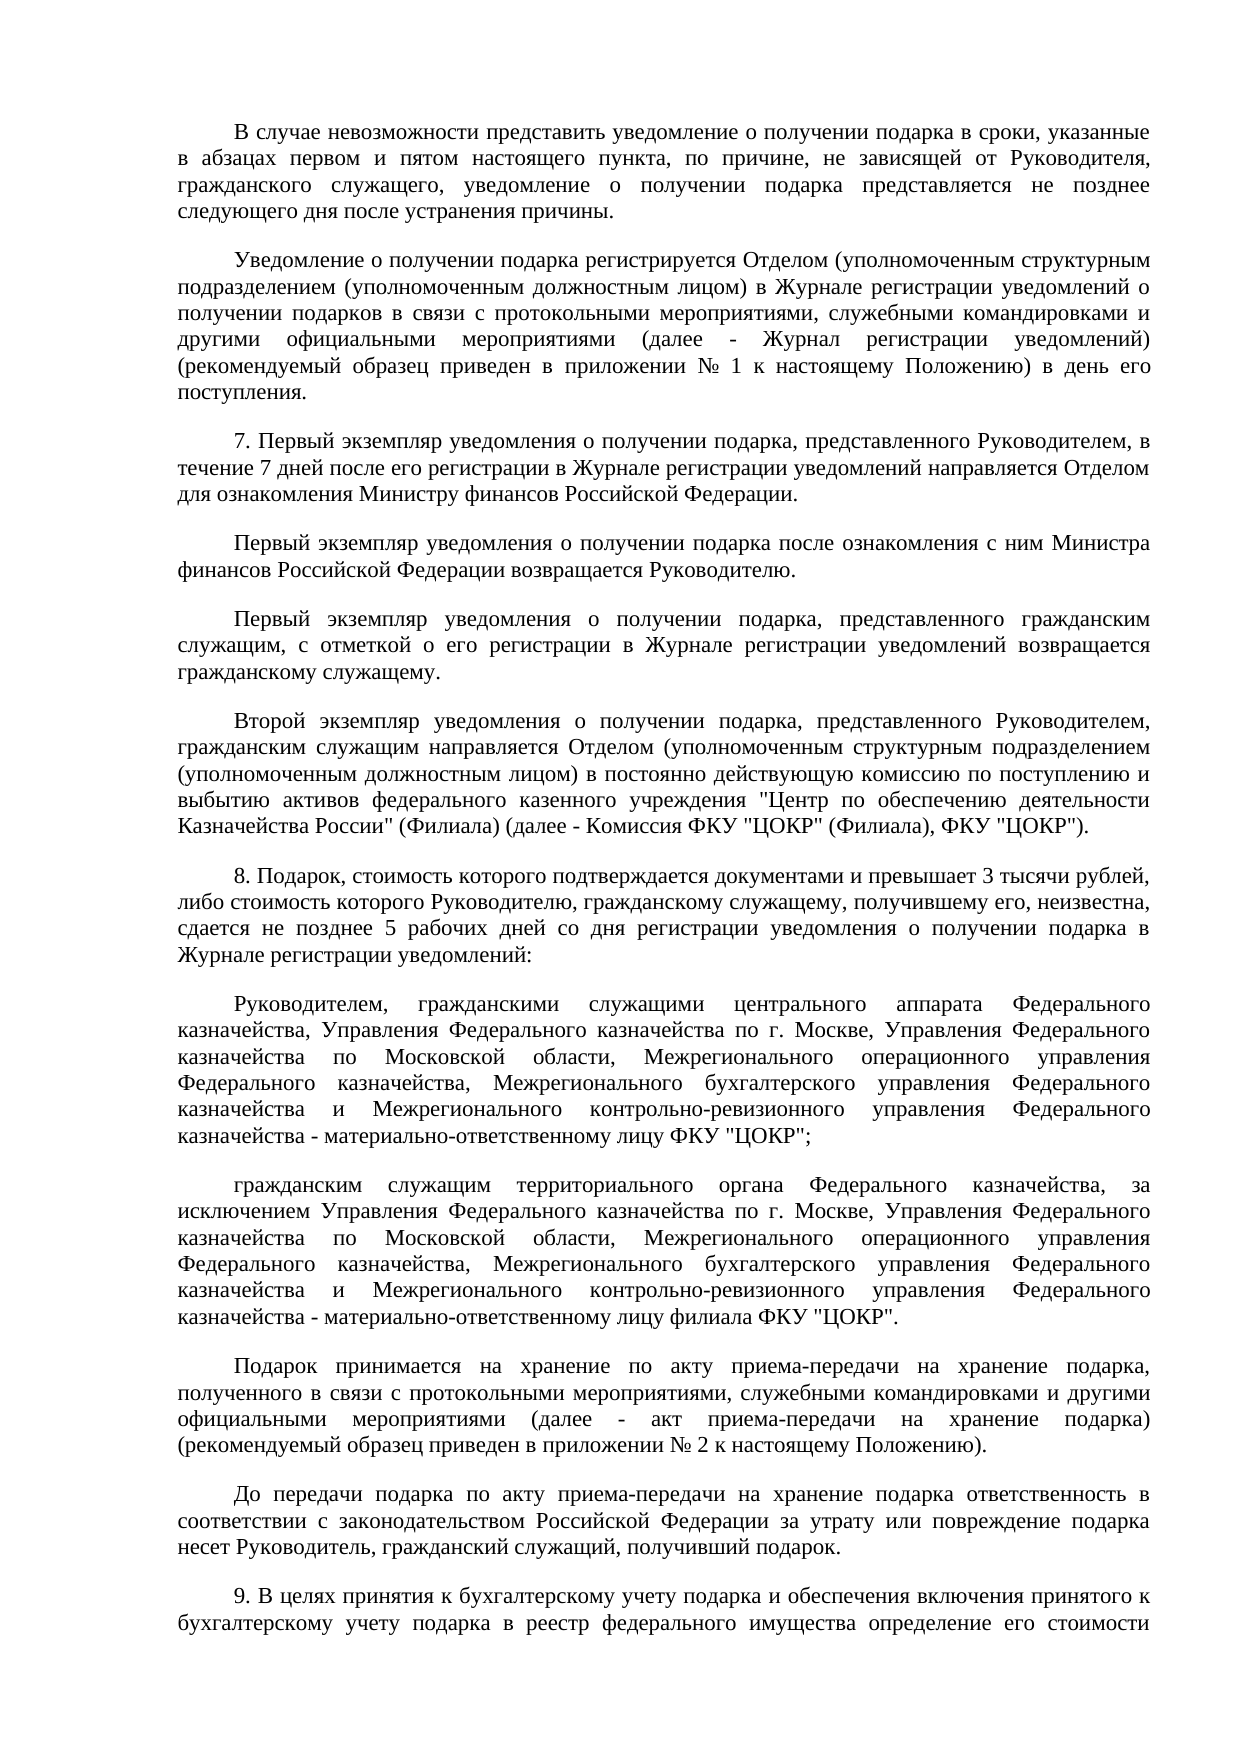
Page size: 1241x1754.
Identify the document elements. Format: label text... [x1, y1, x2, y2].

text 8. Подарок, стоимость которого подтверждается документами и превышает 3 тысячи рублей, либо стоимость которого Руководителю, гражданскому служащему, получившему его, неизвестна, сдается не позднее 5 рабочих дней со дня регистрации уведомления о получении подарка в Журнале регистрации уведомлений: [177, 862, 1152, 967]
text Уведомление о получении подарка регистрируется Отделом (уполномоченным структурным подразделением (уполномоченным должностным лицом) в Журнале регистрации уведомлений о получении подарков в связи с протокольными мероприятиями, служебными командировками и другими официальными мероприятиями (далее - Журнал регистрации уведомлений) (рекомендуемый образец приведен в приложении № 1 к настоящему Положению) в день его поступления. [177, 246, 1152, 404]
text 7. Первый экземпляр уведомления о получении подарка, представленного Руководителем, в течение 7 дней после его регистрации в Журнале регистрации уведомлений направляется Отделом для ознакомления Министру финансов Российской Федерации. [177, 427, 1152, 507]
text Подарок принимается на хранение по акту приема-передачи на хранение подарка, полученного в связи с протокольными мероприятиями, служебными командировками и другими официальными мероприятиями (далее - акт приема-передачи на хранение подарка) (рекомендуемый образец приведен в приложении № 2 к настоящему Положению). [177, 1352, 1152, 1458]
text До передачи подарка по акту приема-передачи на хранение подарка ответственность в соответствии с законодательством Российской Федерации за утрату или повреждение подарка несет Руководитель, гражданский служащий, получивший подарок. [177, 1481, 1152, 1559]
text Руководителем, гражданскими служащими центрального аппарата Федерального казначейства, Управления Федерального казначейства по г. Москве, Управления Федерального казначейства по Московской области, Межрегионального операционного управления Федерального казначейства, Межрегионального бухгалтерского управления Федерального казначейства и Межрегионального контрольно-ревизионного управления Федерального казначейства - материально-ответственному лицу ФКУ "ЦОКР"; [177, 990, 1152, 1148]
text Второй экземпляр уведомления о получении подарка, представленного Руководителем, гражданским служащим направляется Отделом (уполномоченным структурным подразделением (уполномоченным должностным лицом) в постоянно действующую комиссию по поступлению и выбытию активов федерального казенного учреждения "Центр по обеспечению деятельности Казначейства России" (Филиала) (далее - Комиссия ФКУ "ЦОКР" (Филиала), ФКУ "ЦОКР"). [177, 707, 1152, 839]
text Первый экземпляр уведомления о получении подарка после ознакомления с ним Министра финансов Российской Федерации возвращается Руководителю. [177, 529, 1152, 582]
text В случае невозможности представить уведомление о получении подарка в сроки, указанные в абзацах первом и пятом настоящего пункта, по причине, не зависящей от Руководителя, гражданского служащего, уведомление о получении подарка представляется не позднее следующего дня после устранения причины. [177, 118, 1152, 223]
text гражданским служащим территориального органа Федерального казначейства, за исключением Управления Федерального казначейства по г. Москве, Управления Федерального казначейства по Московской области, Межрегионального операционного управления Федерального казначейства, Межрегионального бухгалтерского управления Федерального казначейства и Межрегионального контрольно-ревизионного управления Федерального казначейства - материально-ответственному лицу филиала ФКУ "ЦОКР". [177, 1171, 1152, 1329]
text Первый экземпляр уведомления о получении подарка, представленного гражданским служащим, с отметкой о его регистрации в Журнале регистрации уведомлений возвращается гражданскому служащему. [177, 605, 1152, 684]
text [177, 1582, 1152, 1635]
